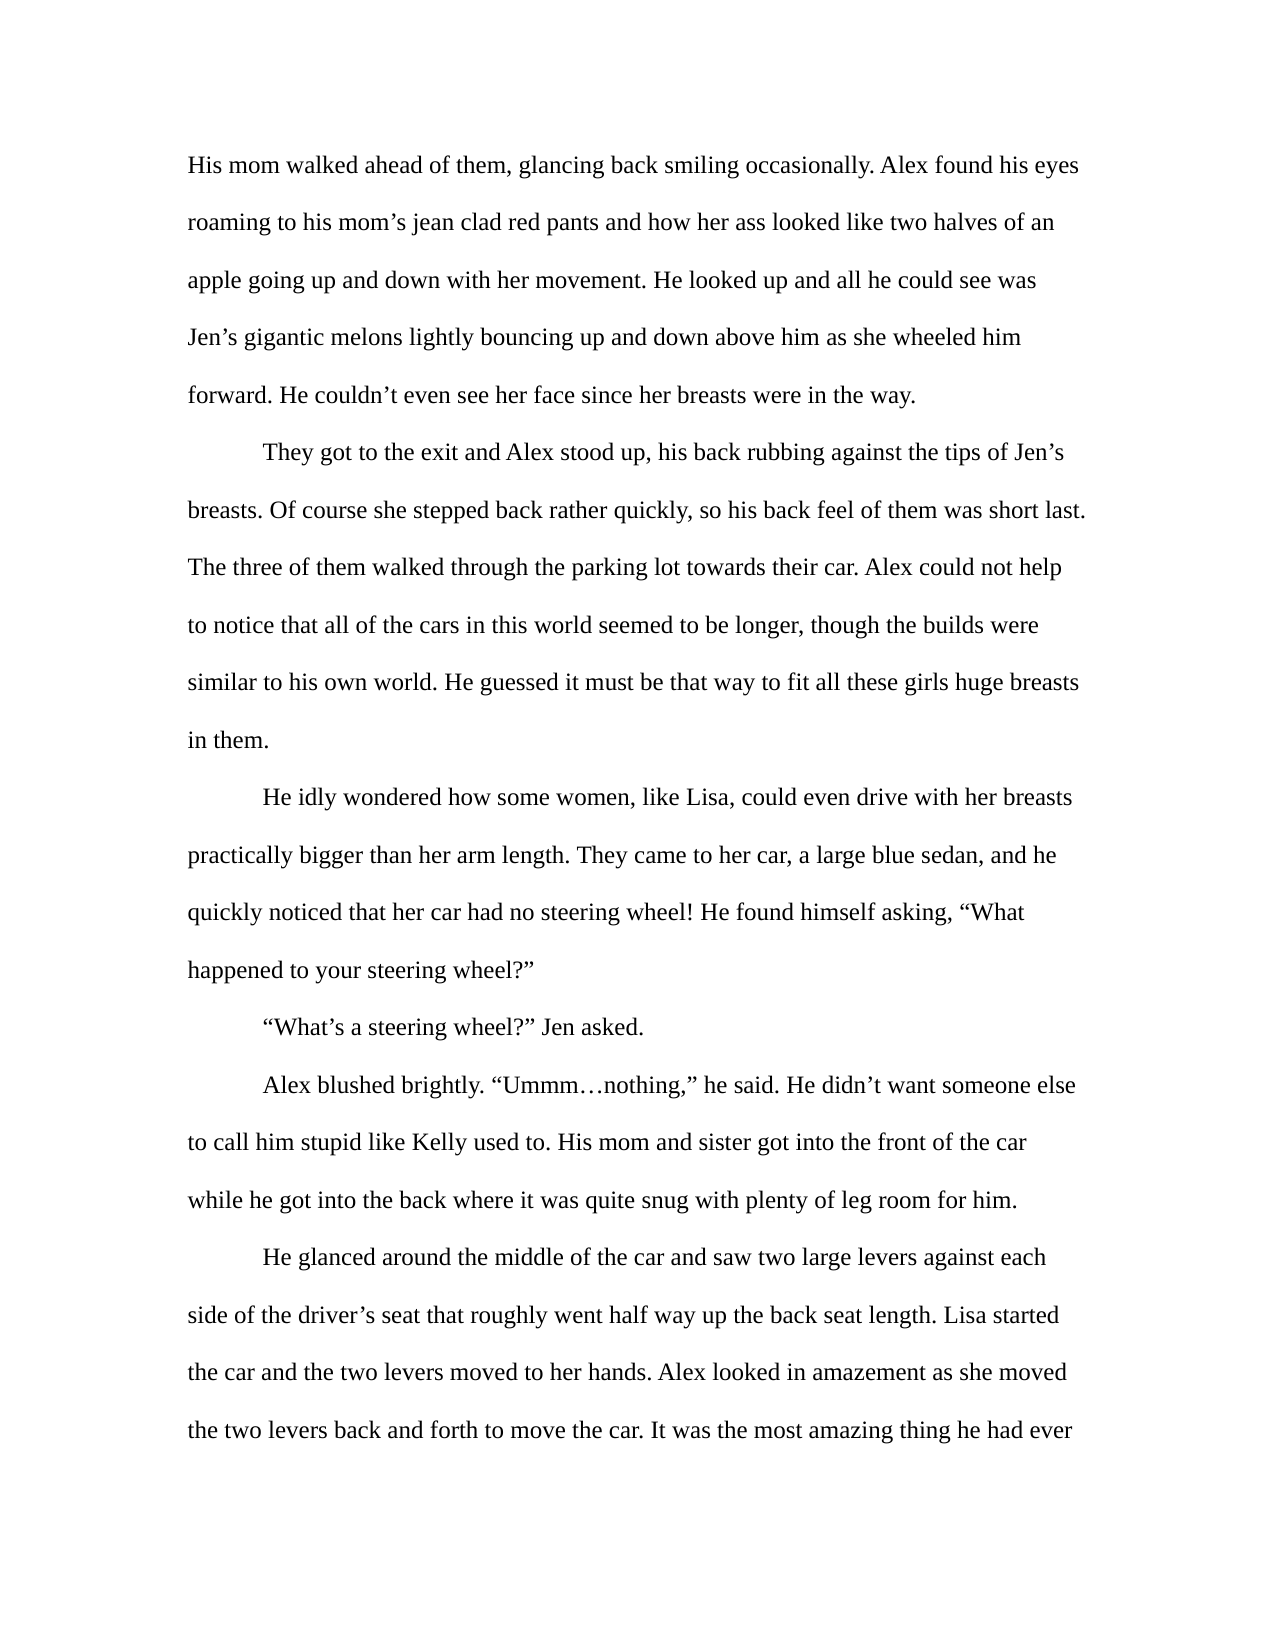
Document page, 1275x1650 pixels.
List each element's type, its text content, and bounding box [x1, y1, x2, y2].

text They got to the exit and Alex stood up, his back rubbing against the tips of Jen’s breasts. Of course she stepped back rather quickly, so his back feel of them was short last. The three of them walked through the parking lot towards their car. Alex could not help to notice that all of the cars in this world seemed to be longer, though the builds were similar to his own world. He guessed it must be that way to fit all these girls huge breasts in them. [187, 437, 1087, 754]
text Alex blushed brightly. “Ummm…nothing,” he said. He didn’t want someone else to call him stupid like Kelly used to. His mom and sister got into the front of the car while he got into the back where it was quite snug with plenty of leg room for him. [187, 1070, 1087, 1214]
text “What’s a steering wheel?” Jen asked. [187, 1012, 1087, 1041]
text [187, 150, 1087, 409]
text He idly wondered how some women, like Lisa, could even drive with her breasts practically bigger than her arm length. They came to her car, a large blue sedan, and he quickly noticed that her car had no steering wheel! He found himself asking, “What happened to your steering wheel?” [187, 782, 1087, 984]
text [187, 1242, 1087, 1444]
